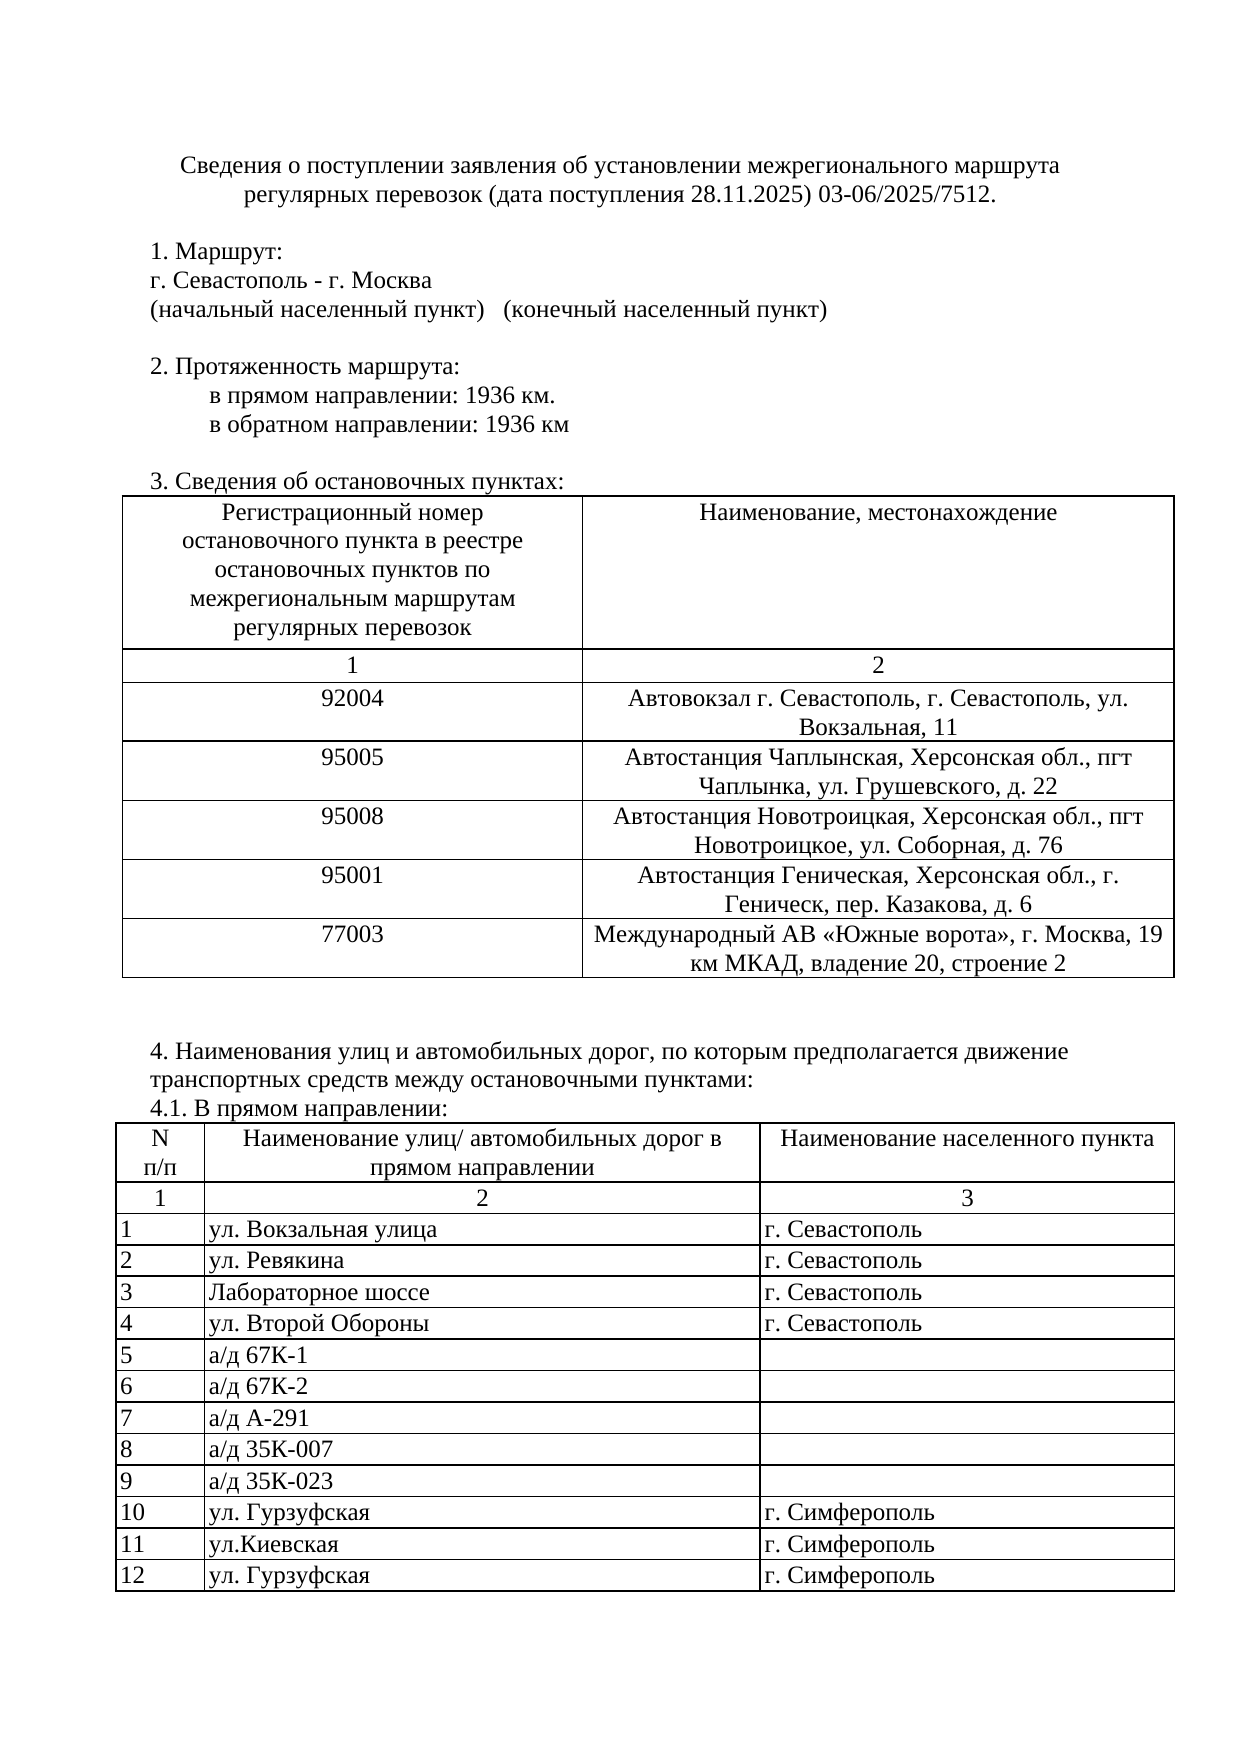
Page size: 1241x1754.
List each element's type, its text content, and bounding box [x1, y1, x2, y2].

table_header Наименование населенного пункта [761, 1124, 1174, 1181]
table_cell Лабораторное шоссе [205, 1277, 759, 1307]
table_cell ул. Гурзуфская [205, 1497, 759, 1527]
table_cell г. Симферополь [761, 1497, 1174, 1527]
table_cell 4 [117, 1308, 204, 1338]
table_cell а/д 35К-023 [205, 1466, 759, 1496]
table_cell 92004 [123, 683, 582, 740]
text в обратном направлении: 1936 км [150, 409, 1090, 437]
text 4. Наименования улиц и автомобильных дорог, по которым предполагается движение транспортных средств между остановочными пунктами: [150, 1036, 1090, 1093]
table_cell Международный АВ «Южные ворота», г. Москва, 19 км МКАД, владение 20, строение 2 [583, 919, 1173, 977]
table_cell [761, 1340, 1174, 1370]
table_cell 95005 [123, 742, 582, 799]
table_header Наименование улиц/ автомобильных дорог в прямом направлении [205, 1124, 759, 1181]
table_cell 6 [117, 1371, 204, 1401]
text г. Севастополь - г. Москва [150, 265, 1090, 294]
text 4.1. В прямом направлении: [150, 1093, 1090, 1122]
text (начальный населенный пункт) (конечный населенный пункт) [150, 294, 1090, 322]
table_cell г. Севастополь [761, 1308, 1174, 1338]
table_cell а/д 35К-007 [205, 1434, 759, 1464]
table_cell 95008 [123, 801, 582, 858]
table_cell а/д А-291 [205, 1403, 759, 1433]
table_cell г. Симферополь [761, 1529, 1174, 1558]
table_cell Автостанция Геническая, Херсонская обл., г. Геническ, пер. Казакова, д. 6 [583, 860, 1173, 918]
table_header Наименование, местонахождение [583, 497, 1173, 648]
table_cell 7 [117, 1403, 204, 1433]
table_cell Автостанция Чаплынская, Херсонская обл., пгт Чаплынка, ул. Грушевского, д. 22 [583, 742, 1173, 799]
text в прямом направлении: 1936 км. [150, 380, 1090, 409]
table_cell 11 [117, 1529, 204, 1558]
table_header Регистрационный номер остановочного пункта в реестре остановочных пунктов по межрегиональным маршрутам регулярных перевозок [123, 497, 582, 648]
table_cell ул. Вокзальная улица [205, 1214, 759, 1244]
table_cell [761, 1434, 1174, 1464]
table_cell 12 [117, 1560, 204, 1590]
table_cell г. Севастополь [761, 1214, 1174, 1244]
table_header N п/п [117, 1124, 204, 1181]
table_cell 2 [117, 1246, 204, 1275]
table_cell 1 [117, 1183, 204, 1212]
table_cell а/д 67К-1 [205, 1340, 759, 1370]
table_cell 5 [117, 1340, 204, 1370]
table_cell ул.Киевская [205, 1529, 759, 1558]
table_cell ул. Ревякина [205, 1246, 759, 1275]
table_cell 3 [761, 1183, 1174, 1212]
table_cell 10 [117, 1497, 204, 1527]
table_cell Автостанция Новотроицкая, Херсонская обл., пгт Новотроицкое, ул. Соборная, д. 76 [583, 801, 1173, 858]
table_cell г. Севастополь [761, 1277, 1174, 1307]
table_cell 1 [117, 1214, 204, 1244]
table_cell 9 [117, 1466, 204, 1496]
table_cell а/д 67К-2 [205, 1371, 759, 1401]
table_cell г. Севастополь [761, 1246, 1174, 1275]
text Сведения о поступлении заявления об установлении межрегионального маршрута регулярных перевозок (дата поступления 28.11.2025) 03-06/2025/7512. [150, 150, 1090, 207]
table_cell Автовокзал г. Севастополь, г. Севастополь, ул. Вокзальная, 11 [583, 683, 1173, 740]
table_cell 3 [117, 1277, 204, 1307]
table_cell 2 [583, 650, 1173, 681]
text 3. Сведения об остановочных пунктах: [150, 466, 1090, 495]
table_cell 77003 [123, 919, 582, 977]
table_cell ул. Гурзуфская [205, 1560, 759, 1590]
table_cell [761, 1466, 1174, 1496]
table_cell [761, 1371, 1174, 1401]
table_cell ул. Второй Обороны [205, 1308, 759, 1338]
table_cell 1 [123, 650, 582, 681]
table_cell 2 [205, 1183, 759, 1212]
table_cell г. Симферополь [761, 1560, 1174, 1590]
table_cell [761, 1403, 1174, 1433]
text 2. Протяженность маршрута: [150, 351, 1090, 380]
table_cell 95001 [123, 860, 582, 918]
text 1. Маршрут: [150, 236, 1090, 265]
table_cell 8 [117, 1434, 204, 1464]
